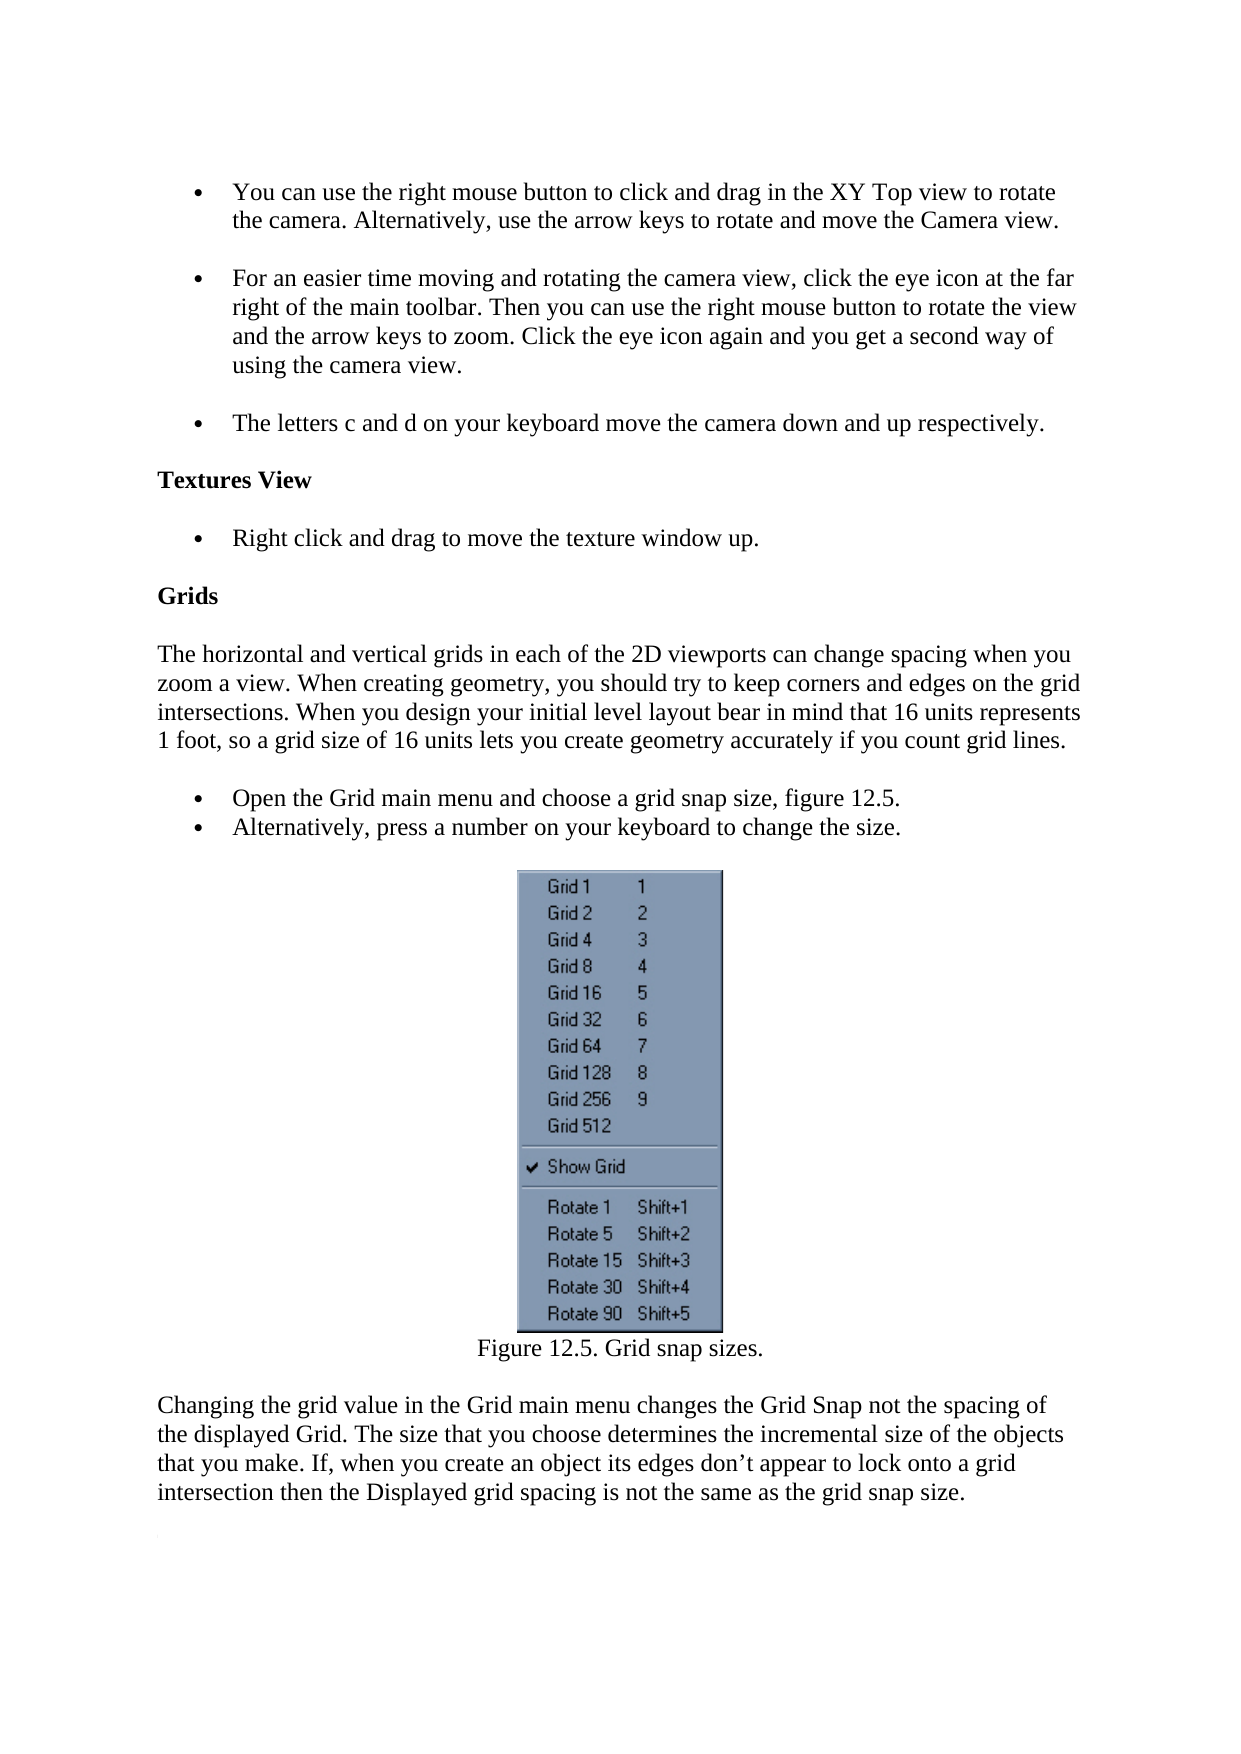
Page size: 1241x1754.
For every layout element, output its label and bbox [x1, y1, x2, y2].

picture [517, 870, 724, 1333]
table_header [157, 148, 1083, 1563]
